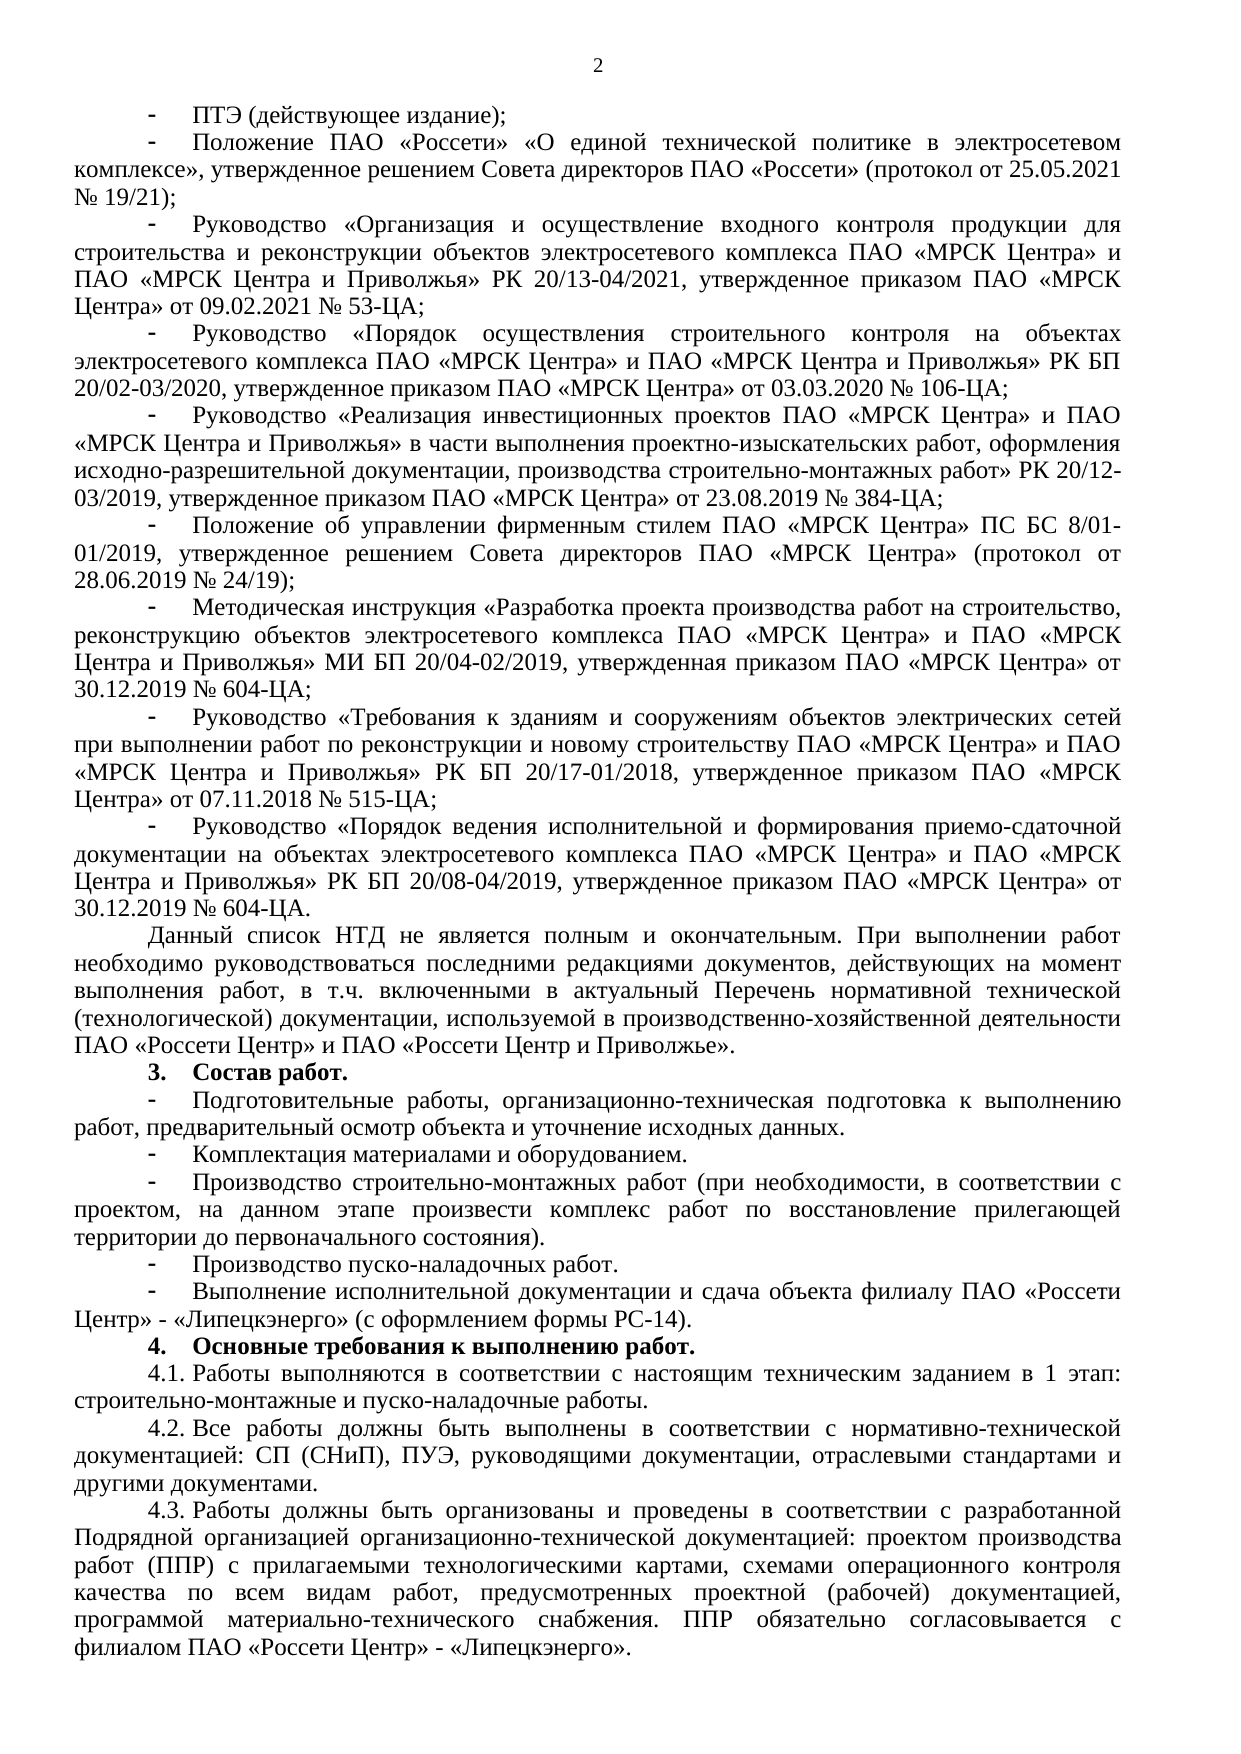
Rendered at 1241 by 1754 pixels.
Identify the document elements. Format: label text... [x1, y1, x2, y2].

list Руководство «Реализация инвестиционных проектов ПАО «МРСК Центра» и ПАО «МРСК Центра и Приволжья» в части выполнения проектно-изыскательских работ, оформления исходно-разрешительной документации, производства строительно-монтажных работ» РК 20/12-03/2019, утвержденное приказом ПАО «МРСК Центра» от 23.08.2019 № 384-ЦА; [74, 402, 1122, 512]
list Работы должны быть организованы и проведены в соответствии с разработанной Подрядной организацией организационно-технической документацией: проектом производства работ (ППР) с прилагаемыми технологическими картами, схемами операционного контроля качества по всем видам работ, предусмотренных проектной (рабочей) документацией, программой материально-технического снабжения. ППР обязательно согласовывается с филиалом ПАО «Россети Центр» - «Липецкэнерго». [74, 1496, 1122, 1661]
list Все работы должны быть выполнены в соответствии с нормативно-технической документацией: СП (СНиП), ПУЭ, руководящими документации, отраслевыми стандартами и другими документами. [74, 1414, 1122, 1496]
list Работы выполняются в соответствии с настоящим техническим заданием в 1 этап: строительно-монтажные и пуско-наладочные работы. [74, 1360, 1122, 1414]
list Руководство «Организация и осуществление входного контроля продукции для строительства и реконструкции объектов электросетевого комплекса ПАО «МРСК Центра» и ПАО «МРСК Центра и Приволжья» РК 20/13-04/2021, утвержденное приказом ПАО «МРСК Центра» от 09.02.2021 № 53-ЦА; [74, 211, 1122, 320]
list Производство пуско-наладочных работ. [74, 1250, 1122, 1278]
list Подготовительные работы, организационно-техническая подготовка к выполнению работ, предварительный осмотр объекта и уточнение исходных данных. [74, 1086, 1122, 1141]
text Данный список НТД не является полным и окончательным. При выполнении работ необходимо руководствоваться последними редакциями документов, действующих на момент выполнения работ, в т.ч. включенными в актуальный Перечень нормативной технической (технологической) документации, используемой в производственно-хозяйственной деятельности ПАО «Россети Центр» и ПАО «Россети Центр и Приволжье». [74, 922, 1122, 1059]
list Руководство «Требования к зданиям и сооружениям объектов электрических сетей при выполнении работ по реконструкции и новому строительству ПАО «МРСК Центра» и ПАО «МРСК Центра и Приволжья» РК БП 20/17-01/2018, утвержденное приказом ПАО «МРСК Центра» от 07.11.2018 № 515-ЦА; [74, 703, 1122, 813]
list Руководство «Порядок осуществления строительного контроля на объектах электросетевого комплекса ПАО «МРСК Центра» и ПАО «МРСК Центра и Приволжья» РК БП 20/02-03/2020, утвержденное приказом ПАО «МРСК Центра» от 03.03.2020 № 106-ЦА; [74, 320, 1122, 402]
list Производство строительно-монтажных работ (при необходимости, в соответствии с проектом, на данном этапе произвести комплекс работ по восстановление прилегающей территории до первоначального состояния). [74, 1168, 1122, 1250]
list Выполнение исполнительной документации и сдача объекта филиалу ПАО «Россети Центр» - «Липецкэнерго» (с оформлением формы РС-14). [74, 1278, 1122, 1332]
list Методическая инструкция «Разработка проекта производства работ на строительство, реконструкцию объектов электросетевого комплекса ПАО «МРСК Центра» и ПАО «МРСК Центра и Приволжья» МИ БП 20/04-02/2019, утвержденная приказом ПАО «МРСК Центра» от 30.12.2019 № 604-ЦА; [74, 594, 1122, 703]
list ПТЭ (действующее издание); [74, 101, 1122, 128]
list Положение об управлении фирменным стилем ПАО «МРСК Центра» ПС БС 8/01-01/2019, утвержденное решением Совета директоров ПАО «МРСК Центра» (протокол от 28.06.2019 № 24/19); [74, 512, 1122, 594]
list Положение ПАО «Россети» «О единой технической политике в электросетевом комплексе», утвержденное решением Совета директоров ПАО «Россети» (протокол от 25.05.2021 № 19/21); [74, 128, 1122, 211]
list Состав работ. [74, 1059, 1122, 1086]
list Комплектация материалами и оборудованием. [74, 1141, 1122, 1168]
list Руководство «Порядок ведения исполнительной и формирования приемо-сдаточной документации на объектах электросетевого комплекса ПАО «МРСК Центра» и ПАО «МРСК Центра и Приволжья» РК БП 20/08-04/2019, утвержденное приказом ПАО «МРСК Центра» от 30.12.2019 № 604-ЦА. [74, 813, 1122, 922]
list Основные требования к выполнению работ. [74, 1332, 1122, 1360]
